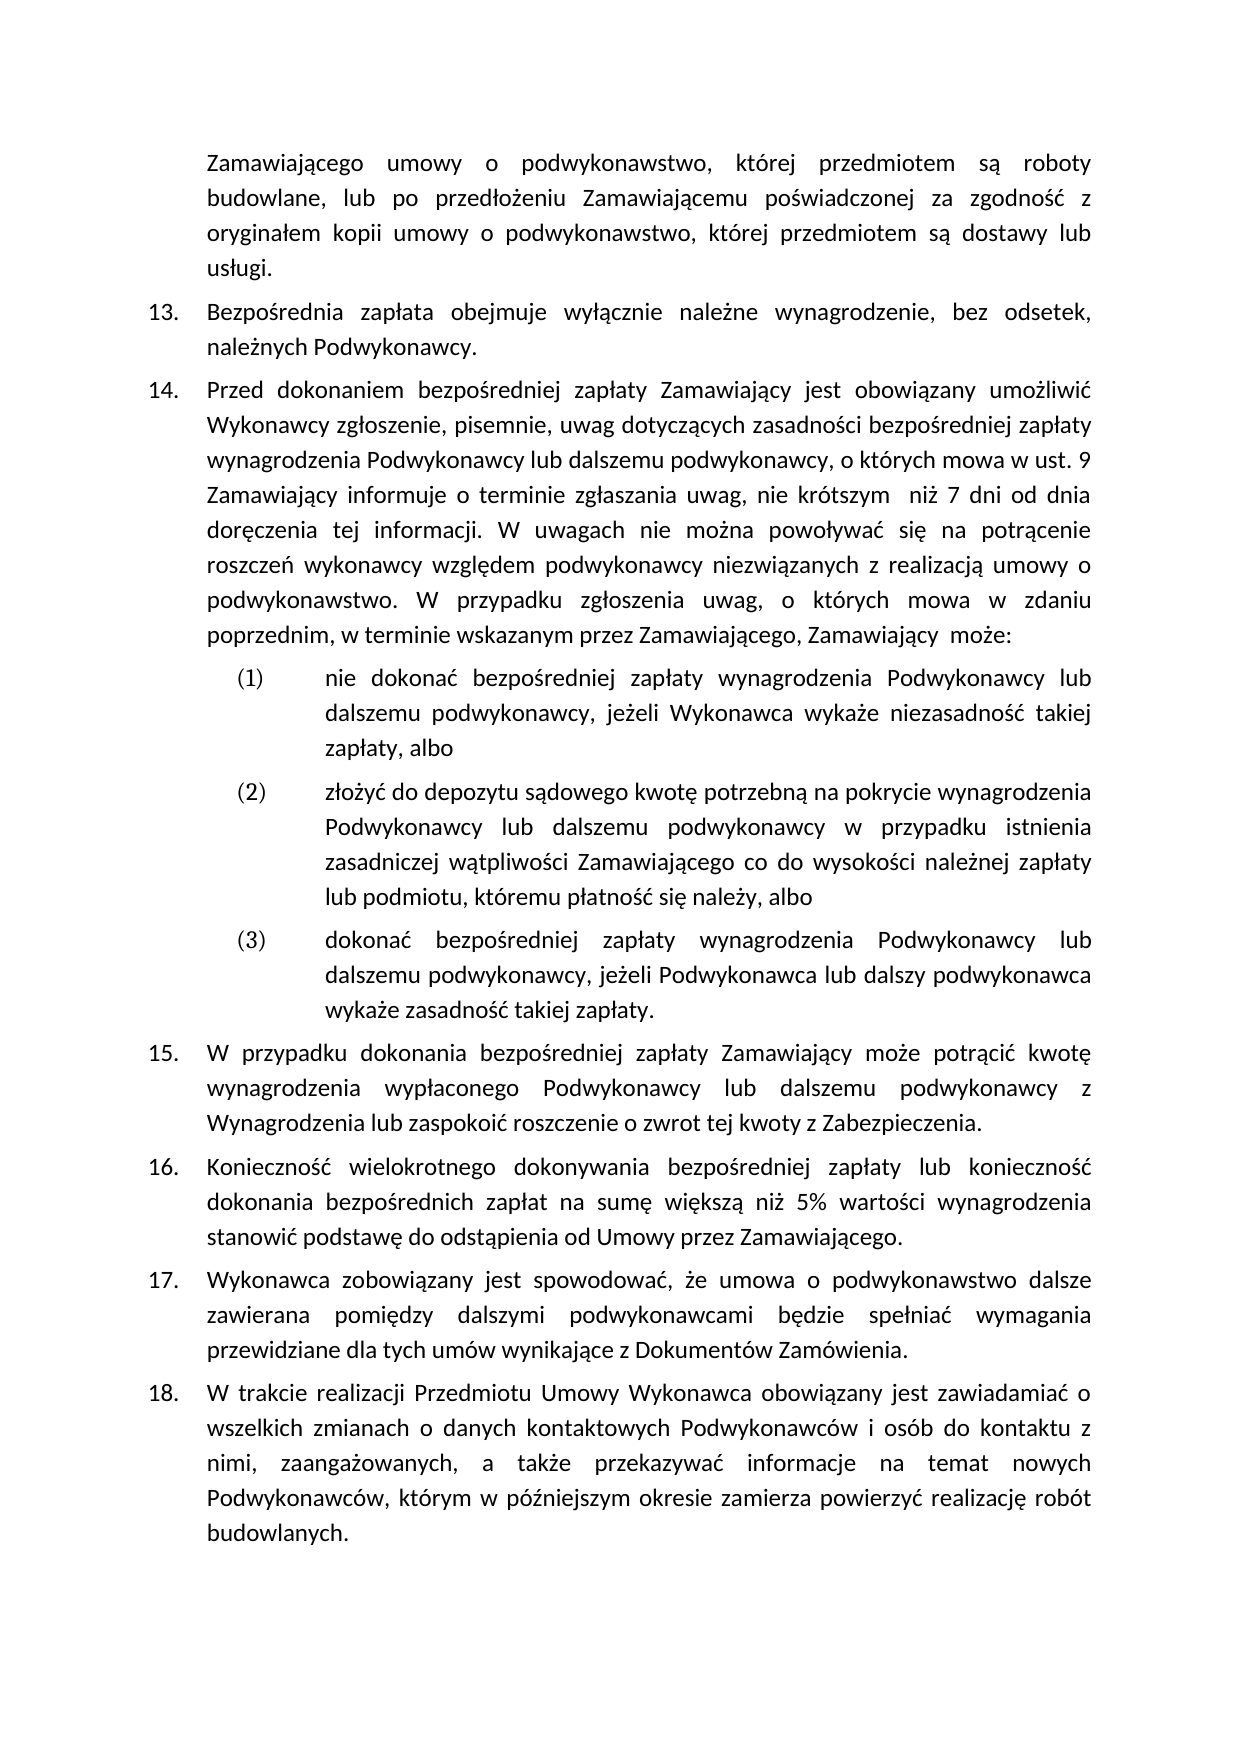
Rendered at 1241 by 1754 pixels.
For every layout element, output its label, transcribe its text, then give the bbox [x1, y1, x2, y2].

list Przed dokonaniem bezpośredniej zapłaty Zamawiający jest obowiązany umożliwić Wykonawcy zgłoszenie, pisemnie, uwag dotyczących zasadności bezpośredniej zapłaty wynagrodzenia Podwykonawcy lub dalszemu podwykonawcy, o których mowa w ust. 9 Zamawiający informuje o terminie zgłaszania uwag, nie krótszym niż 7 dni od dnia doręczenia tej informacji. W uwagach nie można powoływać się na potrącenie roszczeń wykonawcy względem podwykonawcy niezwiązanych z realizacją umowy o podwykonawstwo. W przypadku zgłoszenia uwag, o których mowa w zdaniu poprzednim, w terminie wskazanym przez Zamawiającego, Zamawiający może: [148, 374, 1093, 650]
list Bezpośrednia zapłata obejmuje wyłącznie należne wynagrodzenie, bez odsetek, należnych Podwykonawcy. [148, 296, 1093, 361]
list W trakcie realizacji Przedmiotu Umowy Wykonawca obowiązany jest zawiadamiać o wszelkich zmianach o danych kontaktowych Podwykonawców i osób do kontaktu z nimi, zaangażowanych, a także przekazywać informacje na temat nowych Podwykonawców, którym w późniejszym okresie zamierza powierzyć realizację robót budowlanych. [148, 1378, 1093, 1548]
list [148, 148, 1093, 283]
list złożyć do depozytu sądowego kwotę potrzebną na pokrycie wynagrodzenia Podwykonawcy lub dalszemu podwykonawcy w przypadku istnienia zasadniczej wątpliwości Zamawiającego co do wysokości należnej zapłaty lub podmiotu, któremu płatność się należy, albo [236, 776, 1093, 911]
list Wykonawca zobowiązany jest spowodować, że umowa o podwykonawstwo dalsze zawierana pomiędzy dalszymi podwykonawcami będzie spełniać wymagania przewidziane dla tych umów wynikające z Dokumentów Zamówienia. [148, 1264, 1093, 1365]
list Konieczność wielokrotnego dokonywania bezpośredniej zapłaty lub konieczność dokonania bezpośrednich zapłat na sumę większą niż 5% wartości wynagrodzenia stanowić podstawę do odstąpienia od Umowy przez Zamawiającego. [148, 1151, 1093, 1251]
list nie dokonać bezpośredniej zapłaty wynagrodzenia Podwykonawcy lub dalszemu podwykonawcy, jeżeli Wykonawca wykaże niezasadność takiej zapłaty, albo [236, 663, 1093, 763]
list W przypadku dokonania bezpośredniej zapłaty Zamawiający może potrącić kwotę wynagrodzenia wypłaconego Podwykonawcy lub dalszemu podwykonawcy z Wynagrodzenia lub zaspokoić roszczenie o zwrot tej kwoty z Zabezpieczenia. [148, 1038, 1093, 1138]
list dokonać bezpośredniej zapłaty wynagrodzenia Podwykonawcy lub dalszemu podwykonawcy, jeżeli Podwykonawca lub dalszy podwykonawca wykaże zasadność takiej zapłaty. [236, 924, 1093, 1025]
